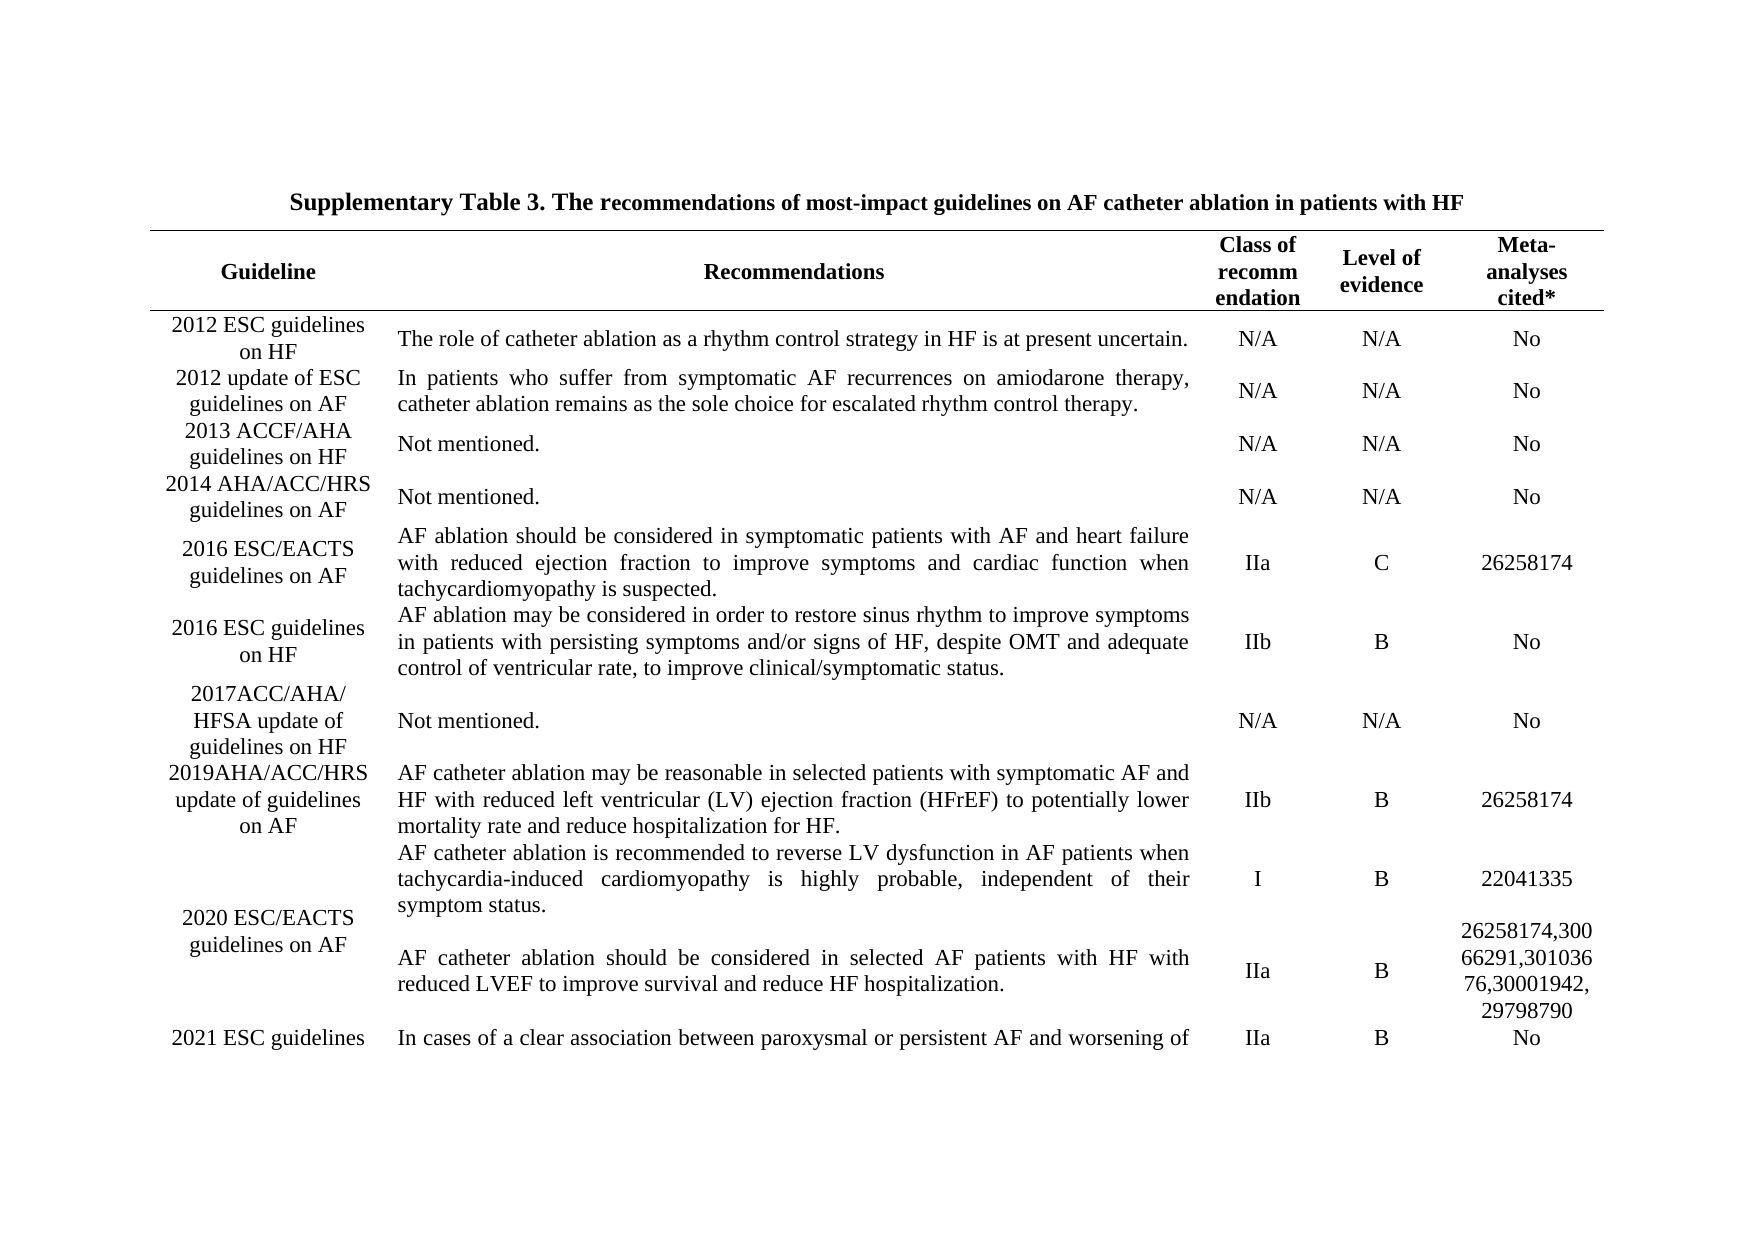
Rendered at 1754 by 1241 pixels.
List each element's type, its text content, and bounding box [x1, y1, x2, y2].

table_cell AF ablation may be considered in order to restore sinus rhythm to improve symptoms in patients with persisting symptoms and/or signs of HF, despite OMT and adequate control of ventricular rate, to improve clinical/symptomatic status. [386, 601, 1202, 680]
table_cell N/A [1314, 364, 1449, 417]
table_cell AF catheter ablation may be reasonable in selected patients with symptomatic AF and HF with reduced left ventricular (LV) ejection fraction (HFrEF) to potentially lower mortality rate and reduce hospitalization for HF. [386, 760, 1202, 838]
table_cell 2017ACC/AHA/HFSA update of guidelines on HF [150, 680, 386, 759]
table_cell Not mentioned. [386, 470, 1202, 522]
table_cell N/A [1314, 680, 1449, 759]
table_cell 2019AHA/ACC/HRS update of guidelines on AF [150, 760, 386, 838]
table_header Meta-analyses cited* [1450, 231, 1604, 310]
table_cell 2020 ESC/EACTS guidelines on AF [150, 839, 386, 1023]
table_cell No [1450, 601, 1604, 680]
table_header Class of recommendation [1202, 231, 1313, 310]
table_cell AF ablation should be considered in symptomatic patients with AF and heart failure with reduced ejection fraction to improve symptoms and cardiac function when tachycardiomyopathy is suspected. [386, 522, 1202, 601]
table_cell No [1450, 680, 1604, 759]
table_cell N/A [1202, 417, 1313, 469]
table_cell 2013 ACCF/AHA guidelines on HF [150, 417, 386, 469]
table_cell 2016 ESC/EACTS guidelines on AF [150, 522, 386, 601]
table_cell IIa [1202, 918, 1313, 1023]
table_cell B [1314, 1023, 1449, 1052]
table_cell B [1314, 839, 1449, 918]
table_cell 26258174 [1450, 522, 1604, 601]
table_header Recommendations [386, 231, 1202, 310]
table_cell No [1450, 1023, 1604, 1052]
table_cell Not mentioned. [386, 680, 1202, 759]
table_cell IIa [1202, 1023, 1313, 1052]
table_cell No [1450, 470, 1604, 522]
table_cell 22041335 [1450, 839, 1604, 918]
table_cell B [1314, 601, 1449, 680]
table_cell N/A [1202, 680, 1313, 759]
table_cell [386, 1023, 1202, 1052]
table_cell No [1450, 417, 1604, 469]
table_cell 2014 AHA/ACC/HRS guidelines on AF [150, 470, 386, 522]
table_cell No [1450, 364, 1604, 417]
table_cell AF catheter ablation is recommended to reverse LV dysfunction in AF patients when tachycardia-induced cardiomyopathy is highly probable, independent of their symptom status. [386, 839, 1202, 918]
table_cell IIb [1202, 760, 1313, 838]
table_cell N/A [1314, 417, 1449, 469]
table_cell N/A [1202, 311, 1313, 364]
table_cell N/A [1314, 470, 1449, 522]
table_cell IIa [1202, 522, 1313, 601]
table_cell N/A [1202, 364, 1313, 417]
table_cell AF catheter ablation should be considered in selected AF patients with HF with reduced LVEF to improve survival and reduce HF hospitalization. [386, 918, 1202, 1023]
table_cell I [1202, 839, 1313, 918]
table_cell N/A [1314, 311, 1449, 364]
table_cell 2012 ESC guidelines on HF [150, 311, 386, 364]
table_cell C [1314, 522, 1449, 601]
table_cell Not mentioned. [386, 417, 1202, 469]
table_header Guideline [150, 231, 386, 310]
table_cell N/A [1202, 470, 1313, 522]
table_cell B [1314, 918, 1449, 1023]
table_cell IIb [1202, 601, 1313, 680]
text Supplementary Table 3. The recommendations of most-impact guidelines on AF catheter ablation in patients with HF [150, 187, 1604, 216]
table_cell 2012 update of ESC guidelines on AF [150, 364, 386, 417]
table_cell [150, 1023, 386, 1052]
table_cell 26258174 [1450, 760, 1604, 838]
table_cell The role of catheter ablation as a rhythm control strategy in HF is at present uncertain. [386, 311, 1202, 364]
table_cell In patients who suffer from symptomatic AF recurrences on amiodarone therapy, catheter ablation remains as the sole choice for escalated rhythm control therapy. [386, 364, 1202, 417]
table_cell 2016 ESC guidelines on HF [150, 601, 386, 680]
table_header Level of evidence [1314, 231, 1449, 310]
table_cell No [1450, 311, 1604, 364]
table_cell B [1314, 760, 1449, 838]
table_cell 26258174,30066291,30103676,30001942,29798790 [1450, 918, 1604, 1023]
